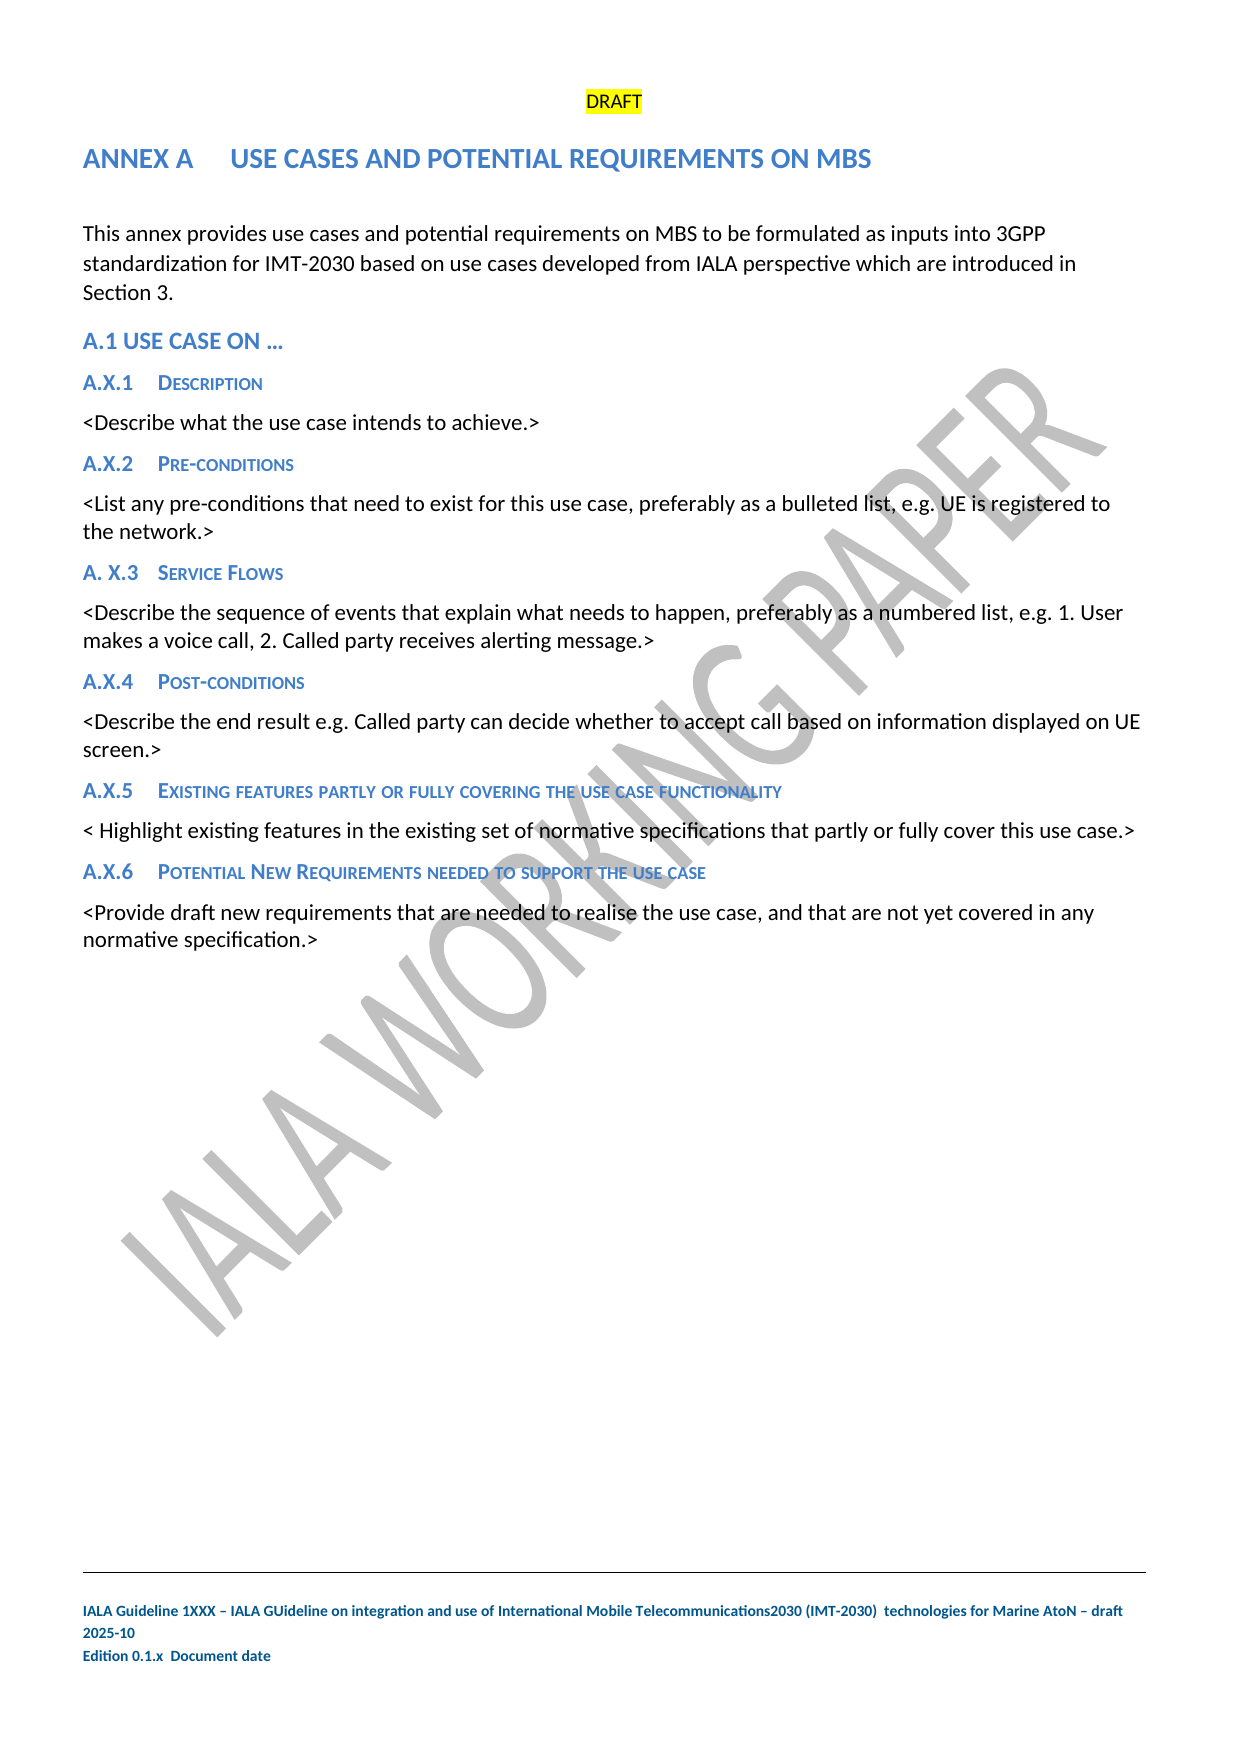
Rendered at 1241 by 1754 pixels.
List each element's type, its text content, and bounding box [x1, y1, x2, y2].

subtitle A.X.6 Potential New Requirements needed to support the use case [83, 857, 1057, 885]
subtitle A. X.3 Service Flows [83, 558, 1057, 586]
text Use cases and potential requirements on MBS [83, 141, 1146, 176]
text This annex provides use cases and potential requirements on MBS to be formulated as inputs into 3GPP standardization for IMT-2030 based on use cases developed from IALA perspective which are introduced in Section 3. [83, 219, 1146, 306]
subtitle A.X.2 Pre-conditions [83, 449, 1057, 477]
subtitle A.1 Use case on … [83, 325, 1072, 355]
subtitle A.X.4 Post-conditions [83, 667, 1057, 695]
text <Describe the sequence of events that explain what needs to happen, preferably as a numbered list, e.g. 1. User makes a voice call, 2. Called party receives alerting message.> [83, 598, 1146, 654]
text < Highlight existing features in the existing set of normative specifications that partly or fully cover this use case.> [83, 817, 1146, 844]
text <Provide draft new requirements that are needed to realise the use case, and that are not yet covered in any normative specification.> [83, 898, 1146, 954]
text <List any pre-conditions that need to exist for this use case, preferably as a bulleted list, e.g. UE is registered to the network.> [83, 489, 1146, 545]
subtitle A.X.5 Existing features partly or fully covering the use case functionality [83, 776, 1057, 804]
subtitle A.X.1 Description [83, 368, 1057, 396]
text <Describe the end result e.g. Called party can decide whether to accept call based on information displayed on UE screen.> [83, 707, 1146, 763]
text <Describe what the use case intends to achieve.> [83, 408, 1146, 436]
